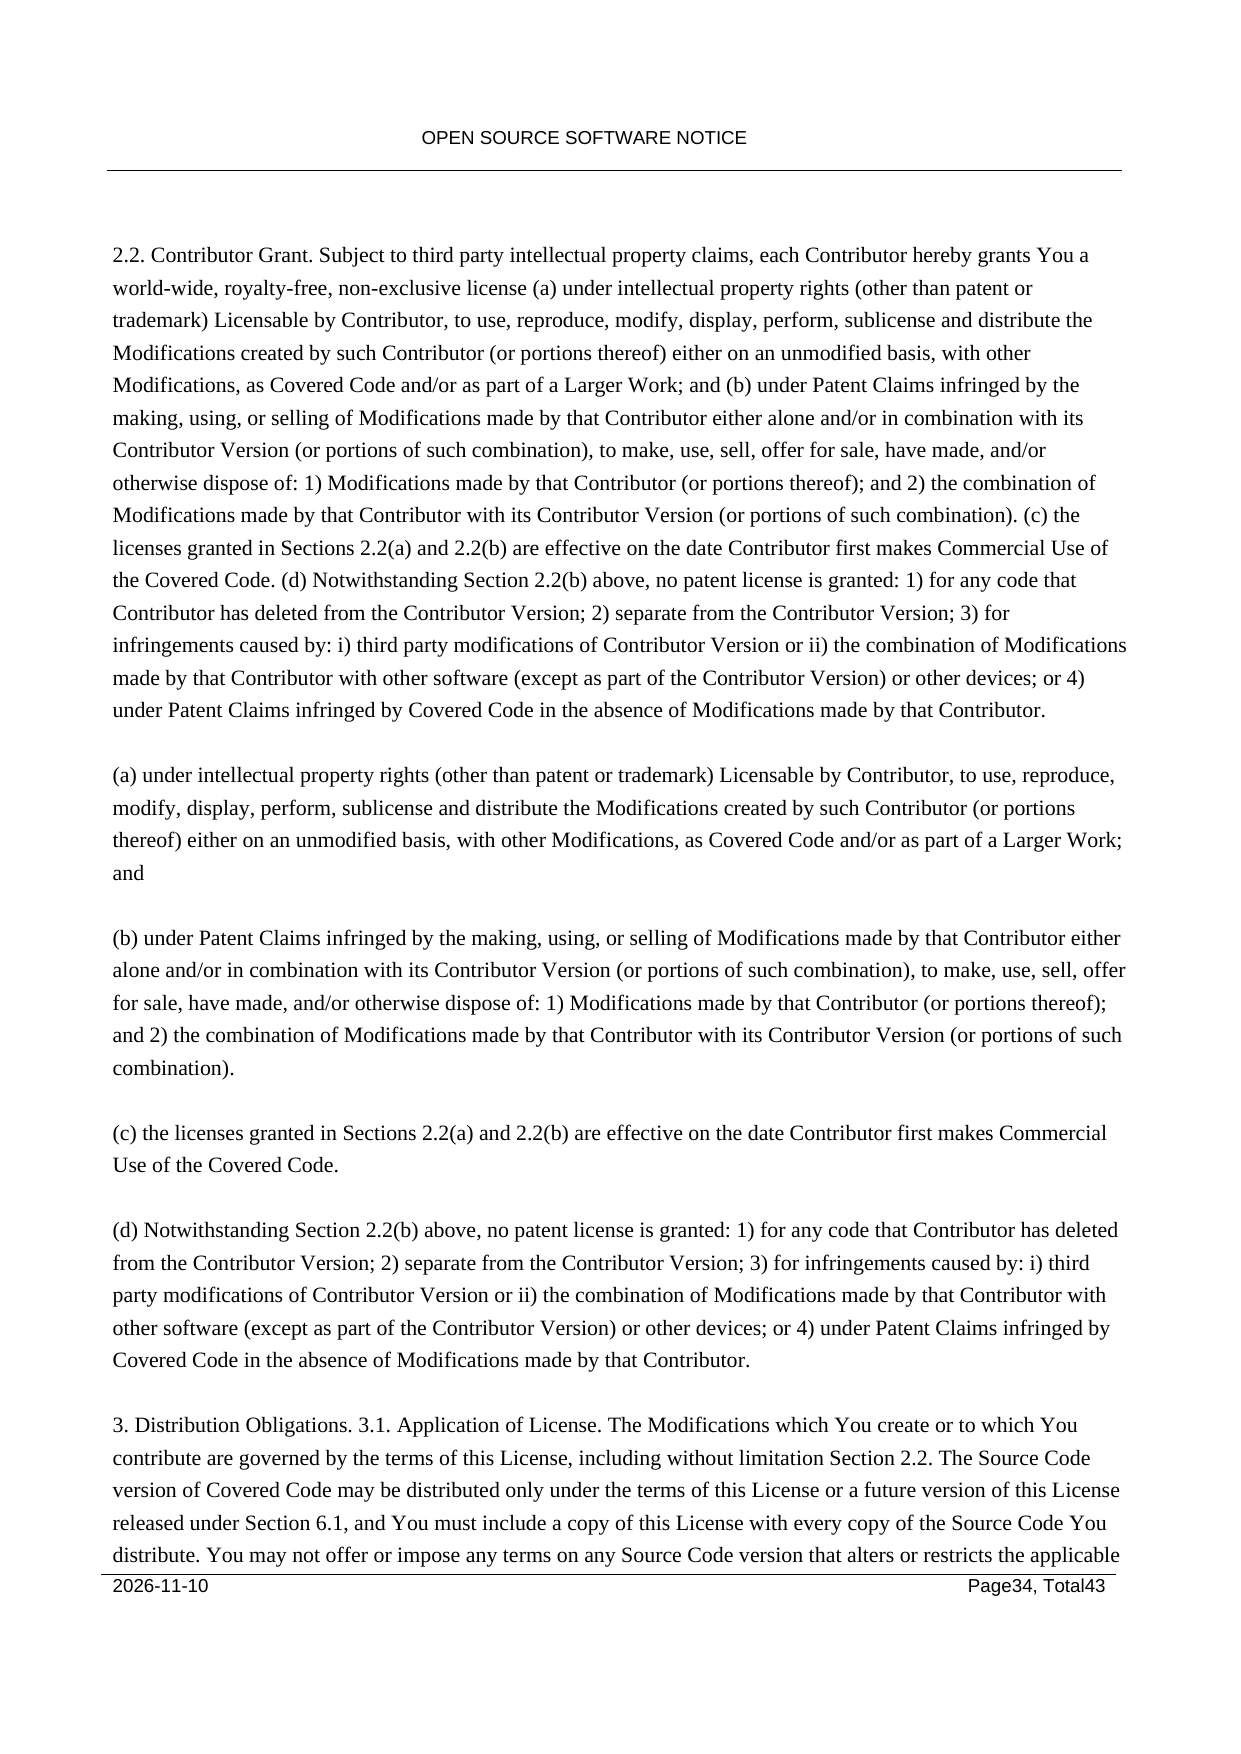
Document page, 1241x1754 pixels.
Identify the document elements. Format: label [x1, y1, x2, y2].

text [112, 206, 1128, 1571]
